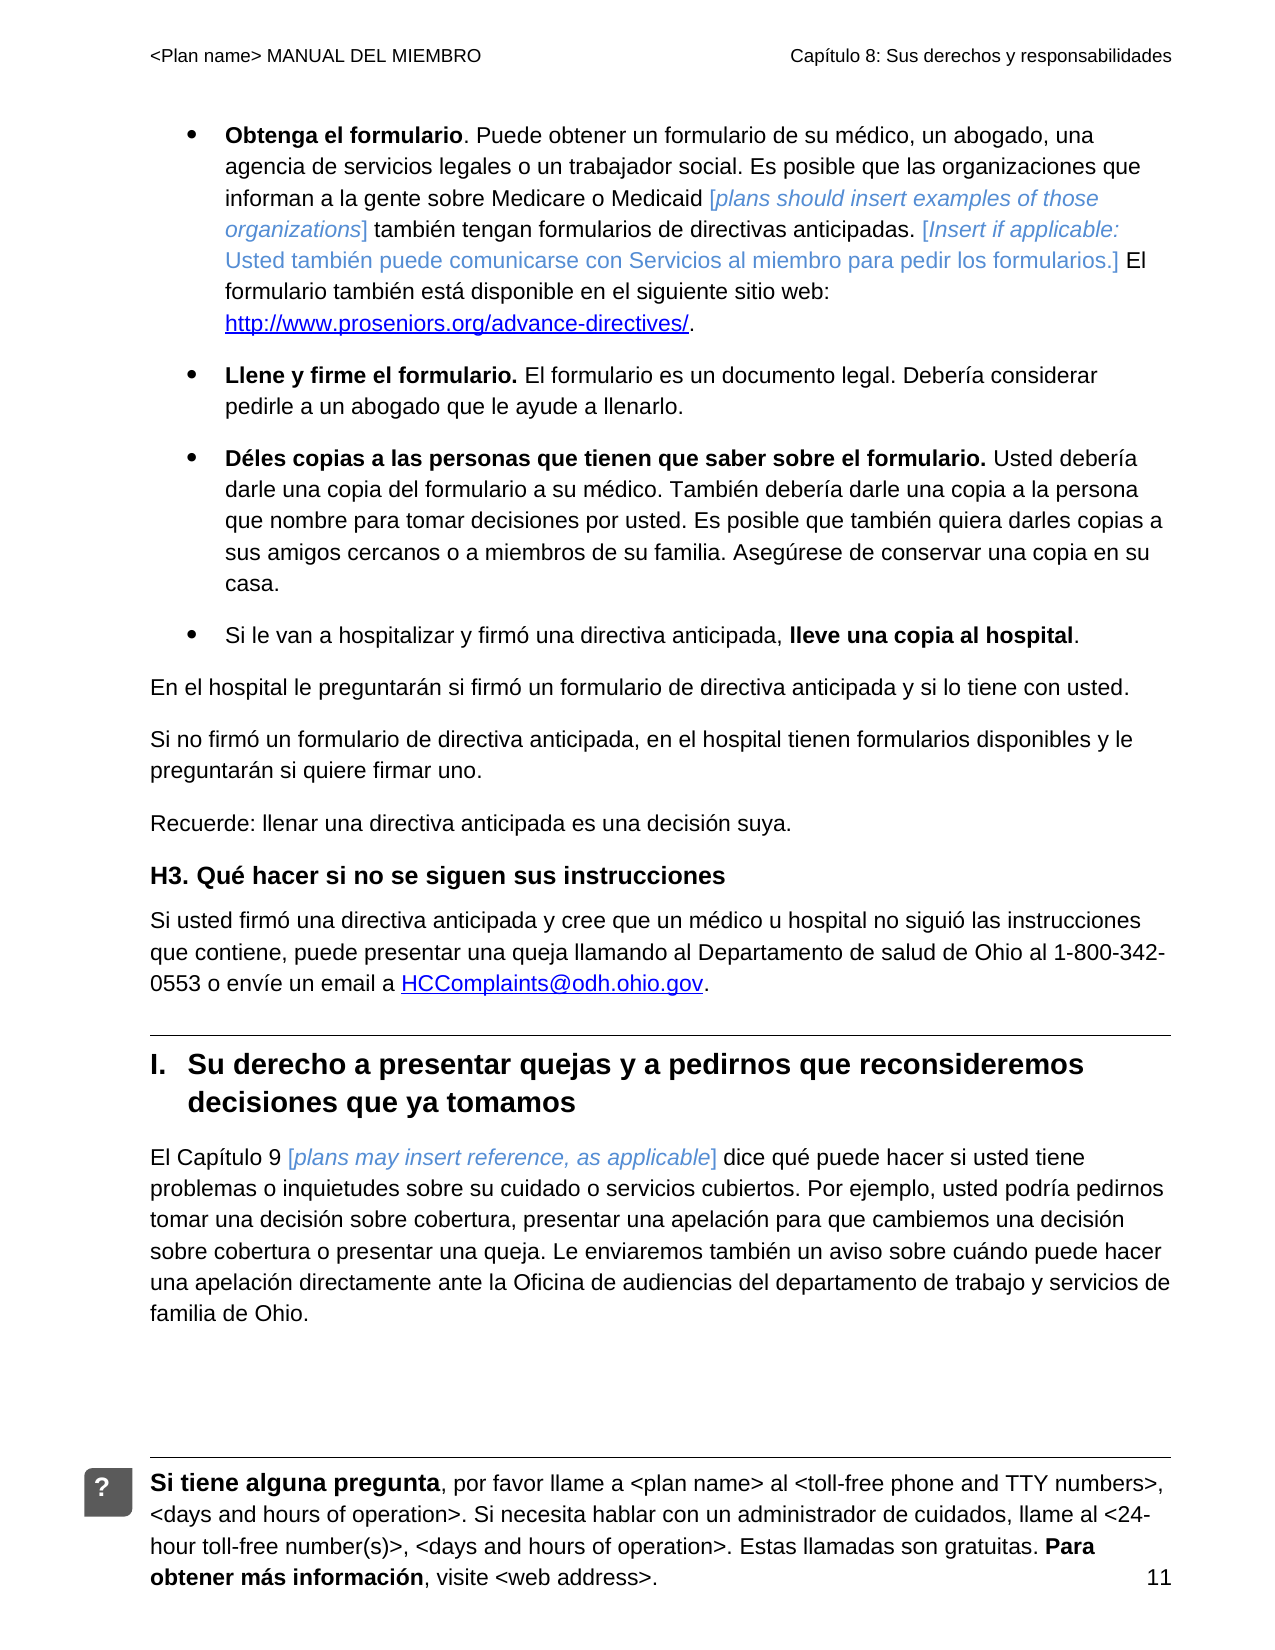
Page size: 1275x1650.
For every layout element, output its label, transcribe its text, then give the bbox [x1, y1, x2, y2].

list Si no firmó un formulario de directiva anticipada, en el hospital tienen formularios disponibles y le preguntarán si quiere firmar uno. [150, 723, 1171, 785]
text Déles copias a las personas que tienen que saber sobre el formulario. Usted debería darle una copia del formulario a su médico. También debería darle una copia a la persona que nombre para tomar decisiones por usted. Es posible que también quiera darles copias a sus amigos cercanos o a miembros de su familia. Asegúrese de conservar una copia en su casa. [187, 441, 1171, 598]
text El Capítulo 9 [plans may insert reference, as applicable] dice qué puede hacer si usted tiene problemas o inquietudes sobre su cuidado o servicios cubiertos. Por ejemplo, usted podría pedirnos tomar una decisión sobre cobertura, presentar una apelación para que cambiemos una decisión sobre cobertura o presentar una queja. Le enviaremos también un aviso sobre cuándo puede hacer una apelación directamente ante la Oficina de audiencias del departamento de trabajo y servicios de familia de Ohio. [150, 1140, 1171, 1328]
subtitle H3. Qué hacer si no se siguen sus instrucciones [150, 858, 1096, 891]
text Obtenga el formulario. Puede obtener un formulario de su médico, un abogado, una agencia de servicios legales o un trabajador social. Es posible que las organizaciones que informan a la gente sobre Medicare o Medicaid [plans should insert examples of those organizations] también tengan formularios de directivas anticipadas. [Insert if applicable: Usted también puede comunicarse con Servicios al miembro para pedir los formularios.] El formulario también está disponible en el siguiente sitio web: http://www.proseniors.org/advance-directives/. [187, 118, 1171, 337]
text Si le van a hospitalizar y firmó una directiva anticipada, lleve una copia al hospital. [187, 618, 1171, 650]
subtitle I. Su derecho a presentar quejas y a pedirnos que reconsideremos decisiones que ya tomamos [150, 1036, 1171, 1119]
text Llene y firme el formulario. El formulario es un documento legal. Debería considerar pedirle a un abogado que le ayude a llenarlo. [187, 358, 1171, 421]
list En el hospital le preguntarán si firmó un formulario de directiva anticipada y si lo tiene con usted. [150, 671, 1171, 702]
text Recuerde: llenar una directiva anticipada es una decisión suya. [150, 806, 1171, 837]
text Si usted firmó una directiva anticipada y cree que un médico u hospital no siguió las instrucciones que contiene, puede presentar una queja llamando al Departamento de salud de Ohio al 1-800-342-0553 o envíe un email a HCComplaints@odh.ohio.gov. [150, 904, 1171, 998]
